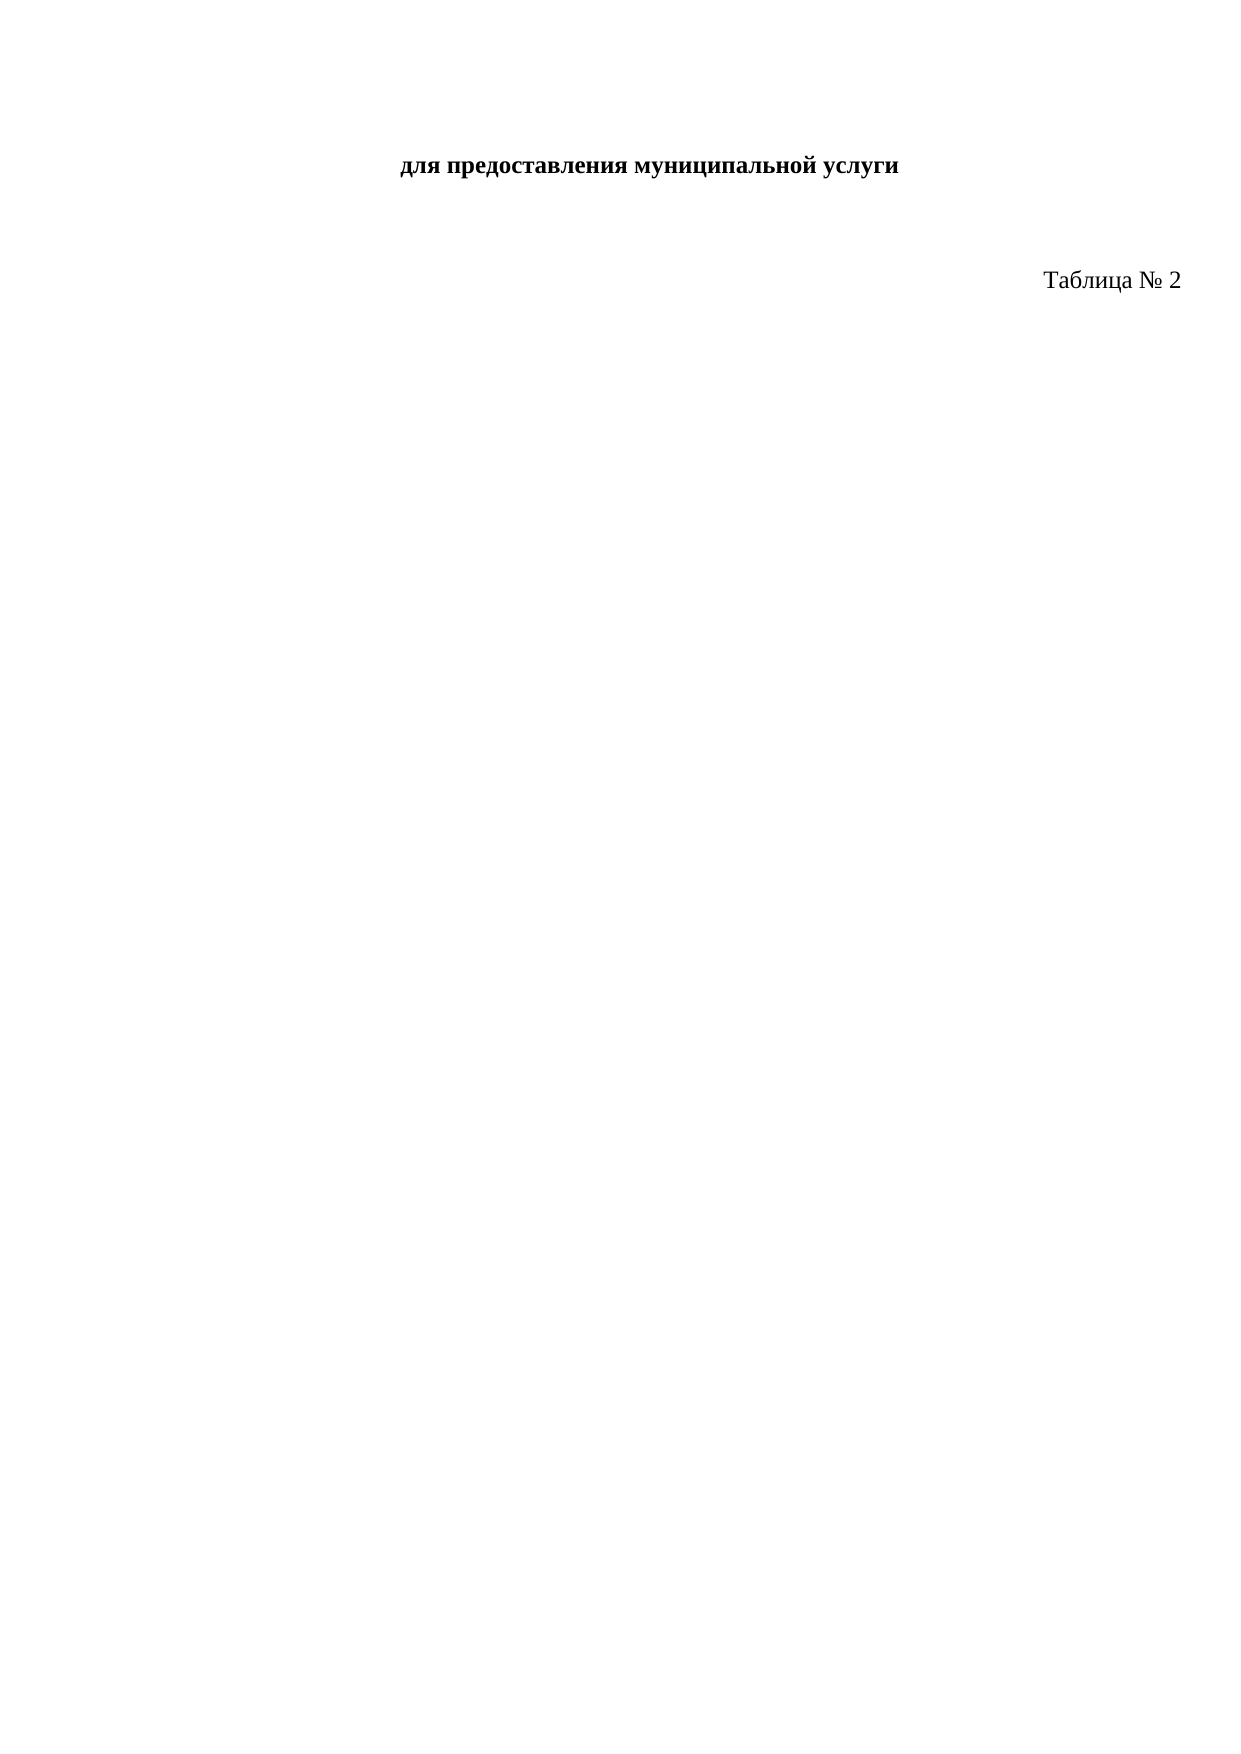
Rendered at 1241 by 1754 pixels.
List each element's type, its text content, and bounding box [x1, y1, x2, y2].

text для предоставления муниципальной услуги [118, 150, 1181, 179]
text Таблица № 2 [118, 265, 1181, 294]
